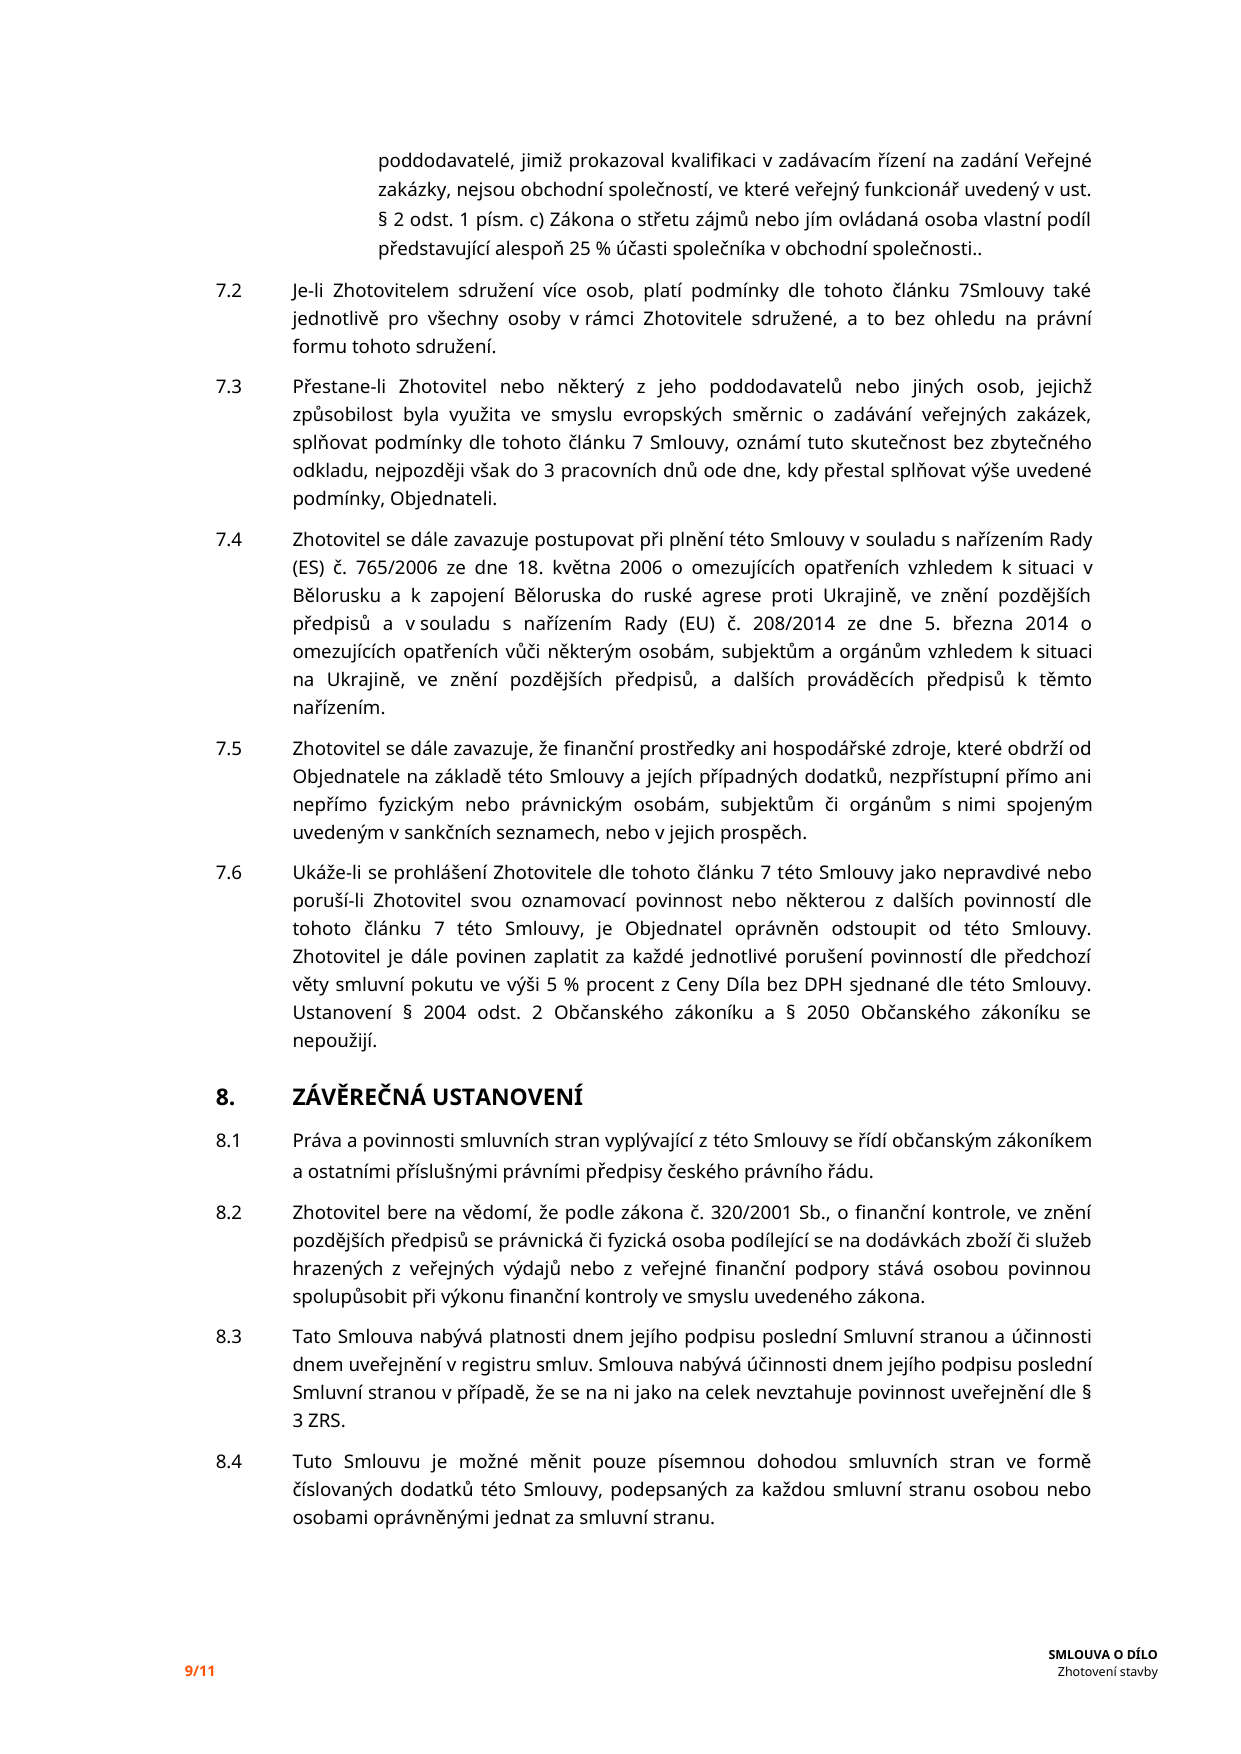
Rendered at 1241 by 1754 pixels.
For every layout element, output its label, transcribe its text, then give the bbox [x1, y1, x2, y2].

text Práva a povinnosti smluvních stran vyplývající z této Smlouvy se řídí občanským zákoníkem a ostatními příslušnými právními předpisy českého právního řádu. [216, 1127, 1093, 1184]
text Je-li Zhotovitelem sdružení více osob, platí podmínky dle tohoto článku 7Smlouvy také jednotlivě pro všechny osoby v rámci Zhotovitele sdružené, a to bez ohledu na právní formu tohoto sdružení. [216, 277, 1093, 359]
text Zhotovitel bere na vědomí, že podle zákona č. 320/2001 Sb., o finanční kontrole, ve znění pozdějších předpisů se právnická či fyzická osoba podílející se na dodávkách zboží či služeb hrazených z veřejných výdajů nebo z veřejné finanční podpory stává osobou povinnou spolupůsobit při výkonu finanční kontroly ve smyslu uvedeného zákona. [216, 1199, 1093, 1308]
text Zhotovitel se dále zavazuje, že finanční prostředky ani hospodářské zdroje, které obdrží od Objednatele na základě této Smlouvy a jejích případných dodatků, nezpřístupní přímo ani nepřímo fyzickým nebo právnickým osobám, subjektům či orgánům s nimi spojeným uvedeným v sankčních seznamech, nebo v jejich prospěch. [216, 735, 1093, 844]
text Zhotovitel se dále zavazuje postupovat při plnění této Smlouvy v souladu s nařízením Rady (ES) č. 765/2006 ze dne 18. května 2006 o omezujících opatřeních vzhledem k situaci v Bělorusku a k zapojení Běloruska do ruské agrese proti Ukrajině, ve znění pozdějších předpisů a v souladu s nařízením Rady (EU) č. 208/2014 ze dne 5. března 2014 o omezujících opatřeních vůči některým osobám, subjektům a orgánům vzhledem k situaci na Ukrajině, ve znění pozdějších předpisů, a dalších prováděcích předpisů k těmto nařízením. [216, 526, 1093, 720]
text Tuto Smlouvu je možné měnit pouze písemnou dohodou smluvních stran ve formě číslovaných dodatků této Smlouvy, podepsaných za každou smluvní stranu osobou nebo osobami oprávněnými jednat za smluvní stranu. [216, 1448, 1093, 1530]
text ZÁVĚREČNÁ USTANOVENÍ [216, 1081, 1093, 1112]
text Tato Smlouva nabývá platnosti dnem jejího podpisu poslední Smluvní stranou a účinnosti dnem uveřejnění v registru smluv. Smlouva nabývá účinnosti dnem jejího podpisu poslední Smluvní stranou v případě, že se na ni jako na celek nevztahuje povinnost uveřejnění dle § 3 ZRS. [216, 1323, 1093, 1433]
text Ukáže-li se prohlášení Zhotovitele dle tohoto článku 7 této Smlouvy jako nepravdivé nebo poruší-li Zhotovitel svou oznamovací povinnost nebo některou z dalších povinností dle tohoto článku 7 této Smlouvy, je Objednatel oprávněn odstoupit od této Smlouvy. Zhotovitel je dále povinen zaplatit za každé jednotlivé porušení povinností dle předchozí věty smluvní pokutu ve výši 5 % procent z Ceny Díla bez DPH sjednané dle této Smlouvy. Ustanovení § 2004 odst. 2 Občanského zákoníku a § 2050 Občanského zákoníku se nepoužijí. [216, 859, 1093, 1053]
text Přestane-li Zhotovitel nebo některý z jeho poddodavatelů nebo jiných osob, jejichž způsobilost byla využita ve smyslu evropských směrnic o zadávání veřejných zakázek, splňovat podmínky dle tohoto článku 7 Smlouvy, oznámí tuto skutečnost bez zbytečného odkladu, nejpozději však do 3 pracovních dnů ode dne, kdy přestal splňovat výše uvedené podmínky, Objednateli. [216, 374, 1093, 511]
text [334, 147, 1093, 261]
